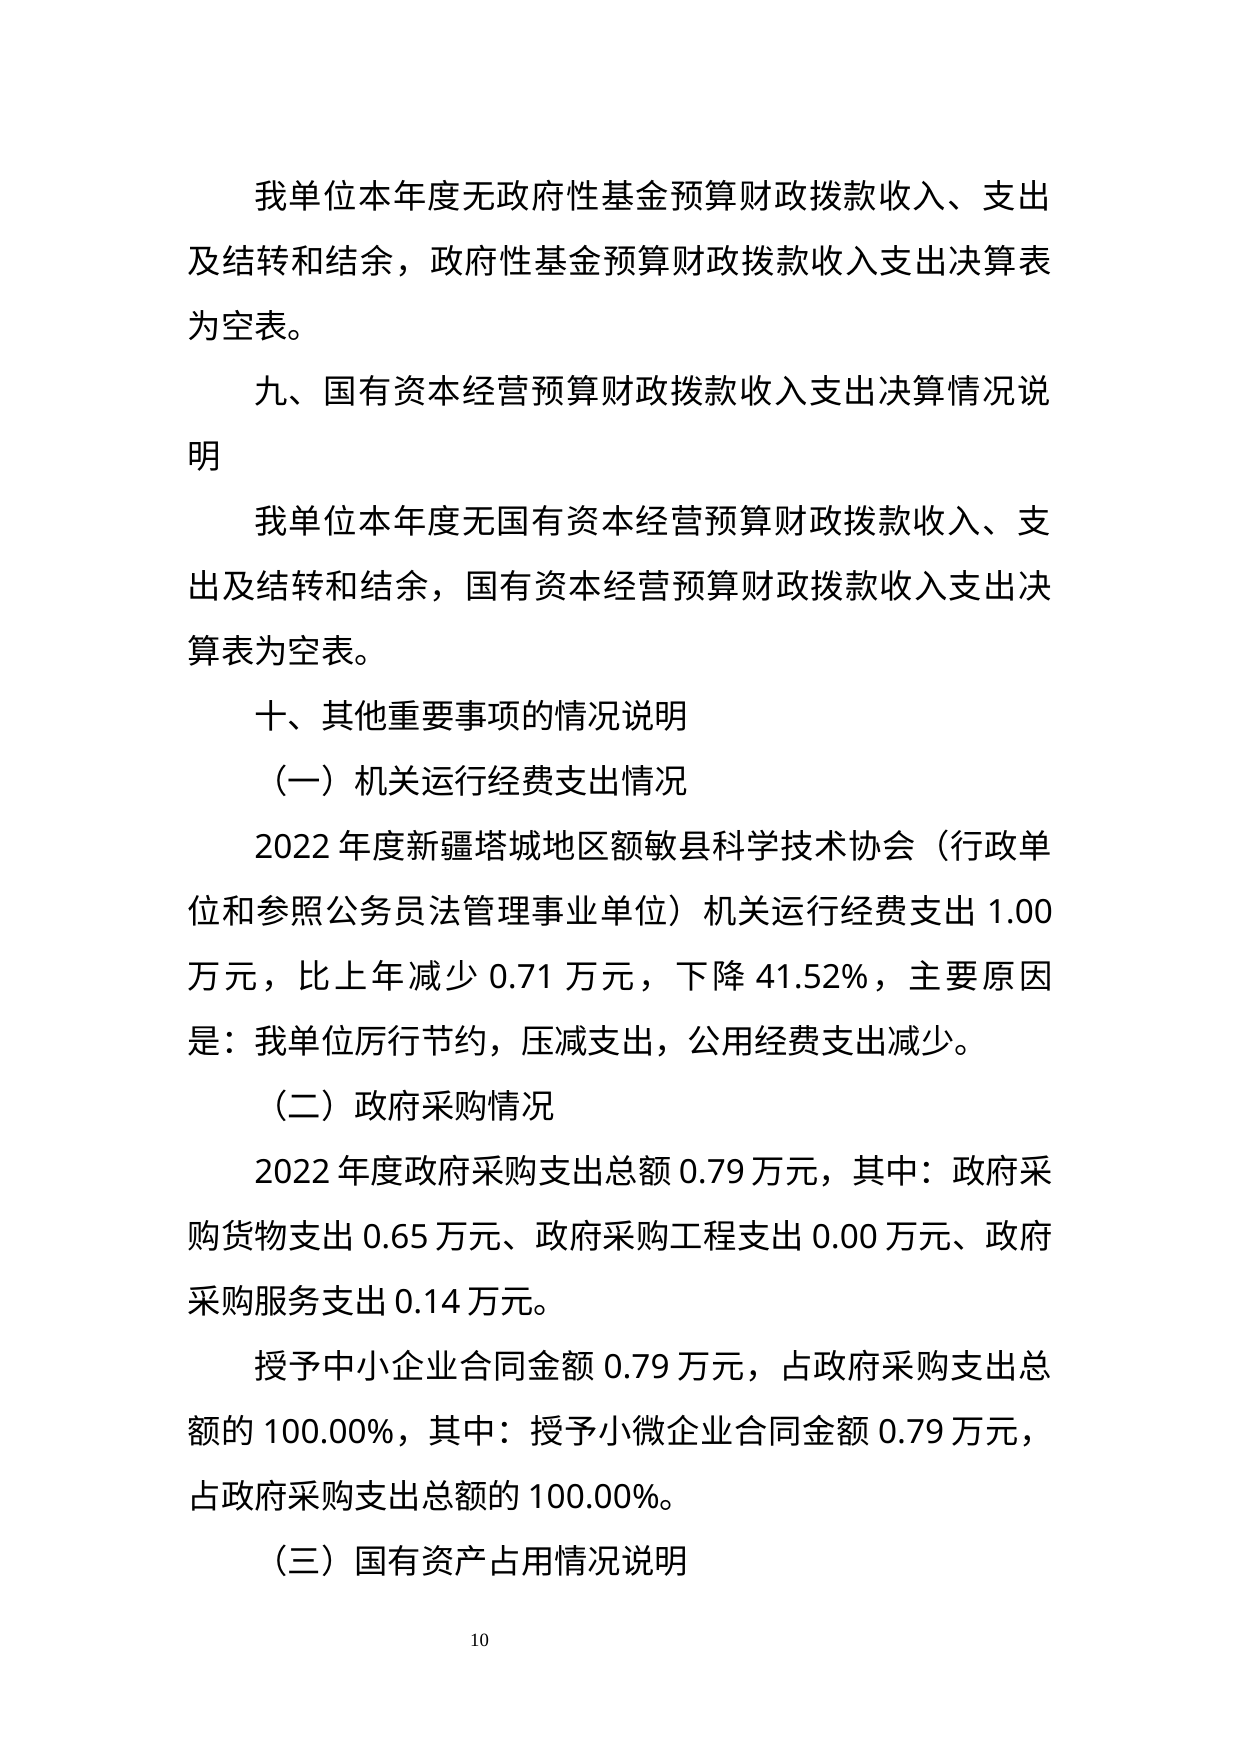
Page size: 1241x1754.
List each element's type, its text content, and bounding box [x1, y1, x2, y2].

text 授予中小企业合同金额0.79万元，占政府采购支出总额的100.00%，其中：授予小微企业合同金额0.79万元，占政府采购支出总额的100.00%。 [187, 1332, 1053, 1527]
text 2022年度新疆塔城地区额敏县科学技术协会（行政单位和参照公务员法管理事业单位）机关运行经费支出1.00万元，比上年减少0.71万元，下降41.52%，主要原因是：我单位厉行节约，压减支出，公用经费支出减少。 [187, 812, 1053, 1072]
text 2022年度政府采购支出总额0.79万元，其中：政府采购货物支出0.65万元、政府采购工程支出0.00万元、政府采购服务支出0.14万元。 [187, 1137, 1053, 1332]
text 十、其他重要事项的情况说明 [187, 682, 1053, 747]
list 我单位本年度无政府性基金预算财政拨款收入、支出及结转和结余，政府性基金预算财政拨款收入支出决算表为空表。 [187, 162, 1053, 357]
text 九、国有资本经营预算财政拨款收入支出决算情况说明 [187, 357, 1053, 487]
list 我单位本年度无国有资本经营预算财政拨款收入、支出及结转和结余，国有资本经营预算财政拨款收入支出决算表为空表。 [187, 487, 1053, 682]
text （三）国有资产占用情况说明 [187, 1527, 1053, 1592]
text （二）政府采购情况 [187, 1072, 1053, 1137]
text （一）机关运行经费支出情况 [187, 747, 1053, 812]
